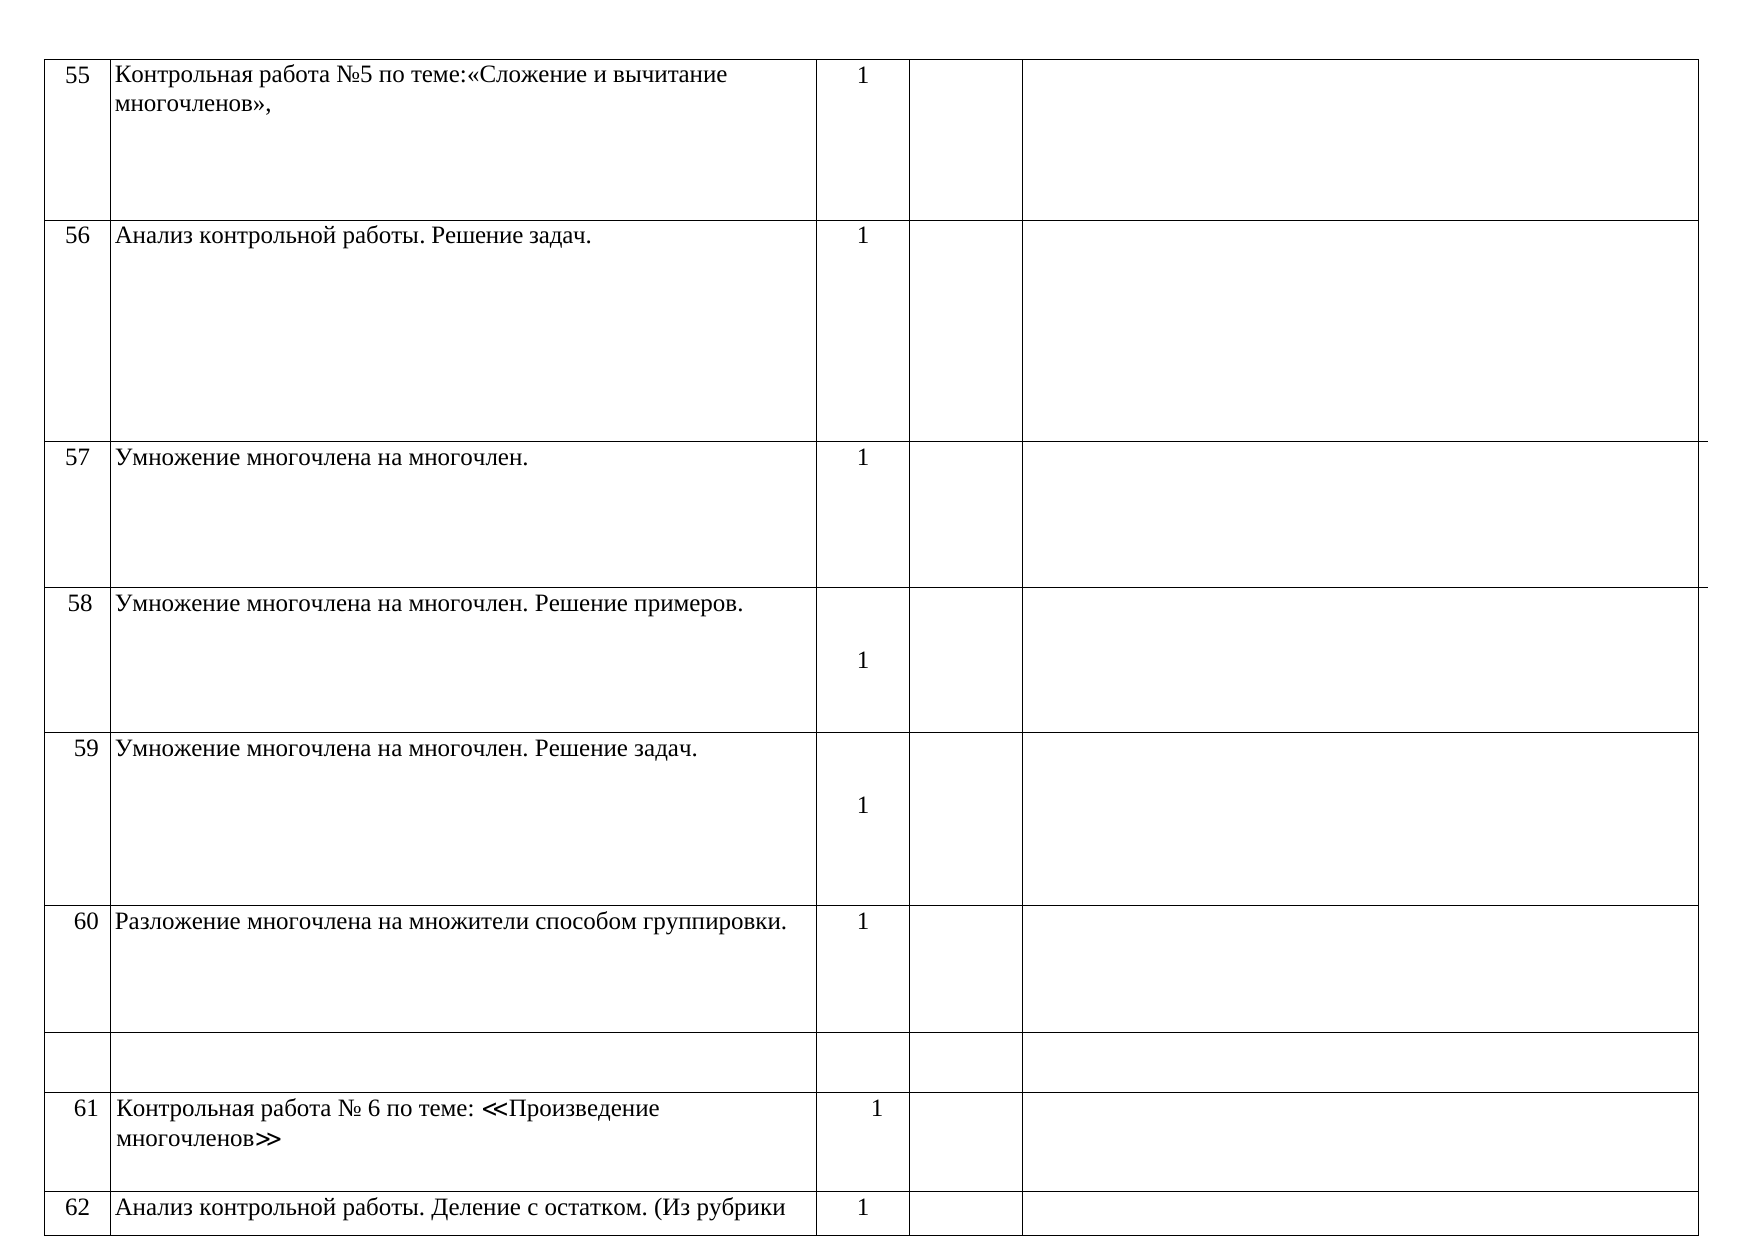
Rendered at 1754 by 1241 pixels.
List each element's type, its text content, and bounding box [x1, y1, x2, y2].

table_cell Умножение многочлена на многочлен. [111, 442, 816, 587]
table_cell 55 [45, 60, 110, 219]
table_cell Анализ контрольной работы. Решение задач. [111, 221, 816, 441]
table_cell 1 [817, 906, 909, 1032]
table_cell [1023, 60, 1698, 219]
table_cell [1023, 733, 1698, 905]
table_cell [910, 1093, 1022, 1191]
table_cell [1023, 906, 1698, 1032]
table_cell [1699, 442, 1708, 587]
table_cell Разложение многочлена на множители способом группировки. [111, 906, 816, 1032]
table_cell [1023, 442, 1698, 587]
table_cell 1 [817, 1093, 909, 1191]
table_cell 1 [817, 442, 909, 587]
table_cell 56 [45, 221, 110, 441]
table_cell [1023, 1093, 1698, 1191]
table_cell [1023, 1033, 1698, 1092]
table_cell [910, 588, 1022, 732]
table_cell 57 [45, 442, 110, 587]
table_cell 61 [45, 1093, 110, 1191]
table_cell Контрольная работа № 6 по теме: ≪Произведение многочленов≫ [111, 1093, 816, 1191]
table_cell [910, 1033, 1022, 1092]
table_cell 1 [817, 221, 909, 441]
table_cell [45, 1033, 110, 1092]
table_cell 60 [45, 906, 110, 1032]
table_cell [910, 1192, 1022, 1235]
table_cell [1023, 221, 1698, 441]
table_cell [1023, 588, 1698, 732]
table_cell 62 [45, 1192, 110, 1235]
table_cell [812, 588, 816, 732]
table_cell [111, 1033, 816, 1092]
table_cell 58 [45, 588, 110, 732]
table_cell [910, 733, 1022, 905]
table_cell 1 [817, 733, 909, 905]
table_cell 1 [817, 588, 909, 732]
table_cell [910, 442, 1022, 587]
table_cell 1 [817, 1192, 909, 1235]
table_cell [910, 60, 1022, 219]
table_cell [111, 1192, 816, 1235]
table_cell 1 [817, 60, 909, 219]
table_cell Умножение многочлена на многочлен. Решение задач. [111, 733, 816, 905]
table_cell [910, 221, 1022, 441]
table_cell [910, 906, 1022, 1032]
table_cell [817, 1033, 909, 1092]
table_cell [1023, 1192, 1698, 1235]
table_cell Контрольная работа №5 по теме:«Сложение и вычитание многочленов», [111, 60, 816, 219]
